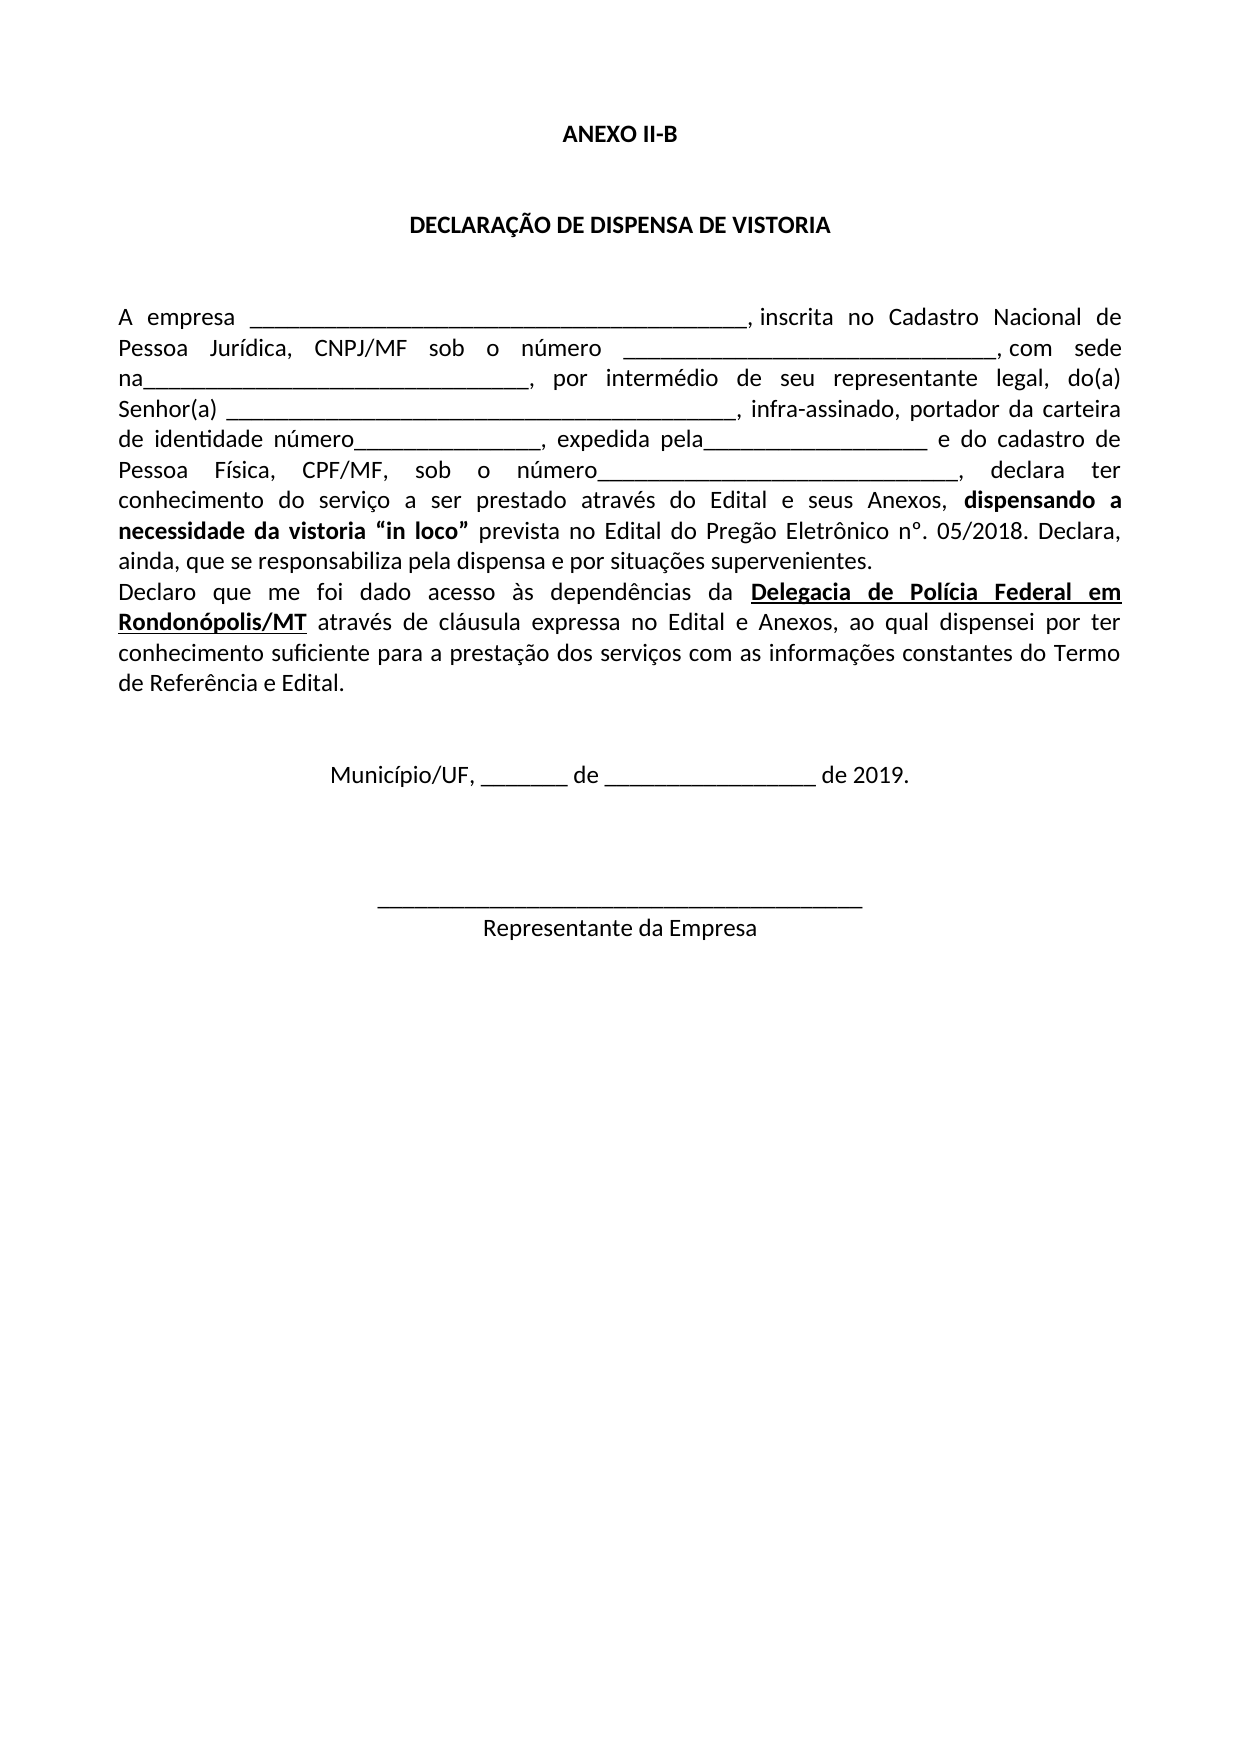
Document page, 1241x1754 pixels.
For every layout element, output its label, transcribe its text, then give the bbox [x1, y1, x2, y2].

text Declaro que me foi dado acesso às dependências da Delegacia de Polícia Federal em Rondonópolis/MT através de cláusula expressa no Edital e Anexos, ao qual dispensei por ter conhecimento suficiente para a prestação dos serviços com as informações constantes do Termo de Referência e Edital. [118, 576, 1122, 698]
text Representante da Empresa [118, 912, 1122, 942]
text ANEXO II-B [118, 118, 1122, 149]
text _______________________________________ [118, 881, 1122, 912]
text A empresa ________________________________________, inscrita no Cadastro Nacional de Pessoa Jurídica, CNPJ/MF sob o número ______________________________, com sede na_______________________________, por intermédio de seu representante legal, do(a) Senhor(a) _________________________________________, infra-assinado, portador da carteira de identidade número_______________, expedida pela__________________ e do cadastro de Pessoa Física, CPF/MF, sob o número_____________________________, declara ter conhecimento do serviço a ser prestado através do Edital e seus Anexos, dispensando a necessidade da vistoria “in loco” prevista no Edital do Pregão Eletrônico nº. 05/2018. Declara, ainda, que se responsabiliza pela dispensa e por situações supervenientes. [118, 301, 1122, 576]
text DECLARAÇÃO DE DISPENSA DE VISTORIA [118, 210, 1122, 240]
text Município/UF, _______ de _________________ de 2019. [118, 759, 1122, 789]
